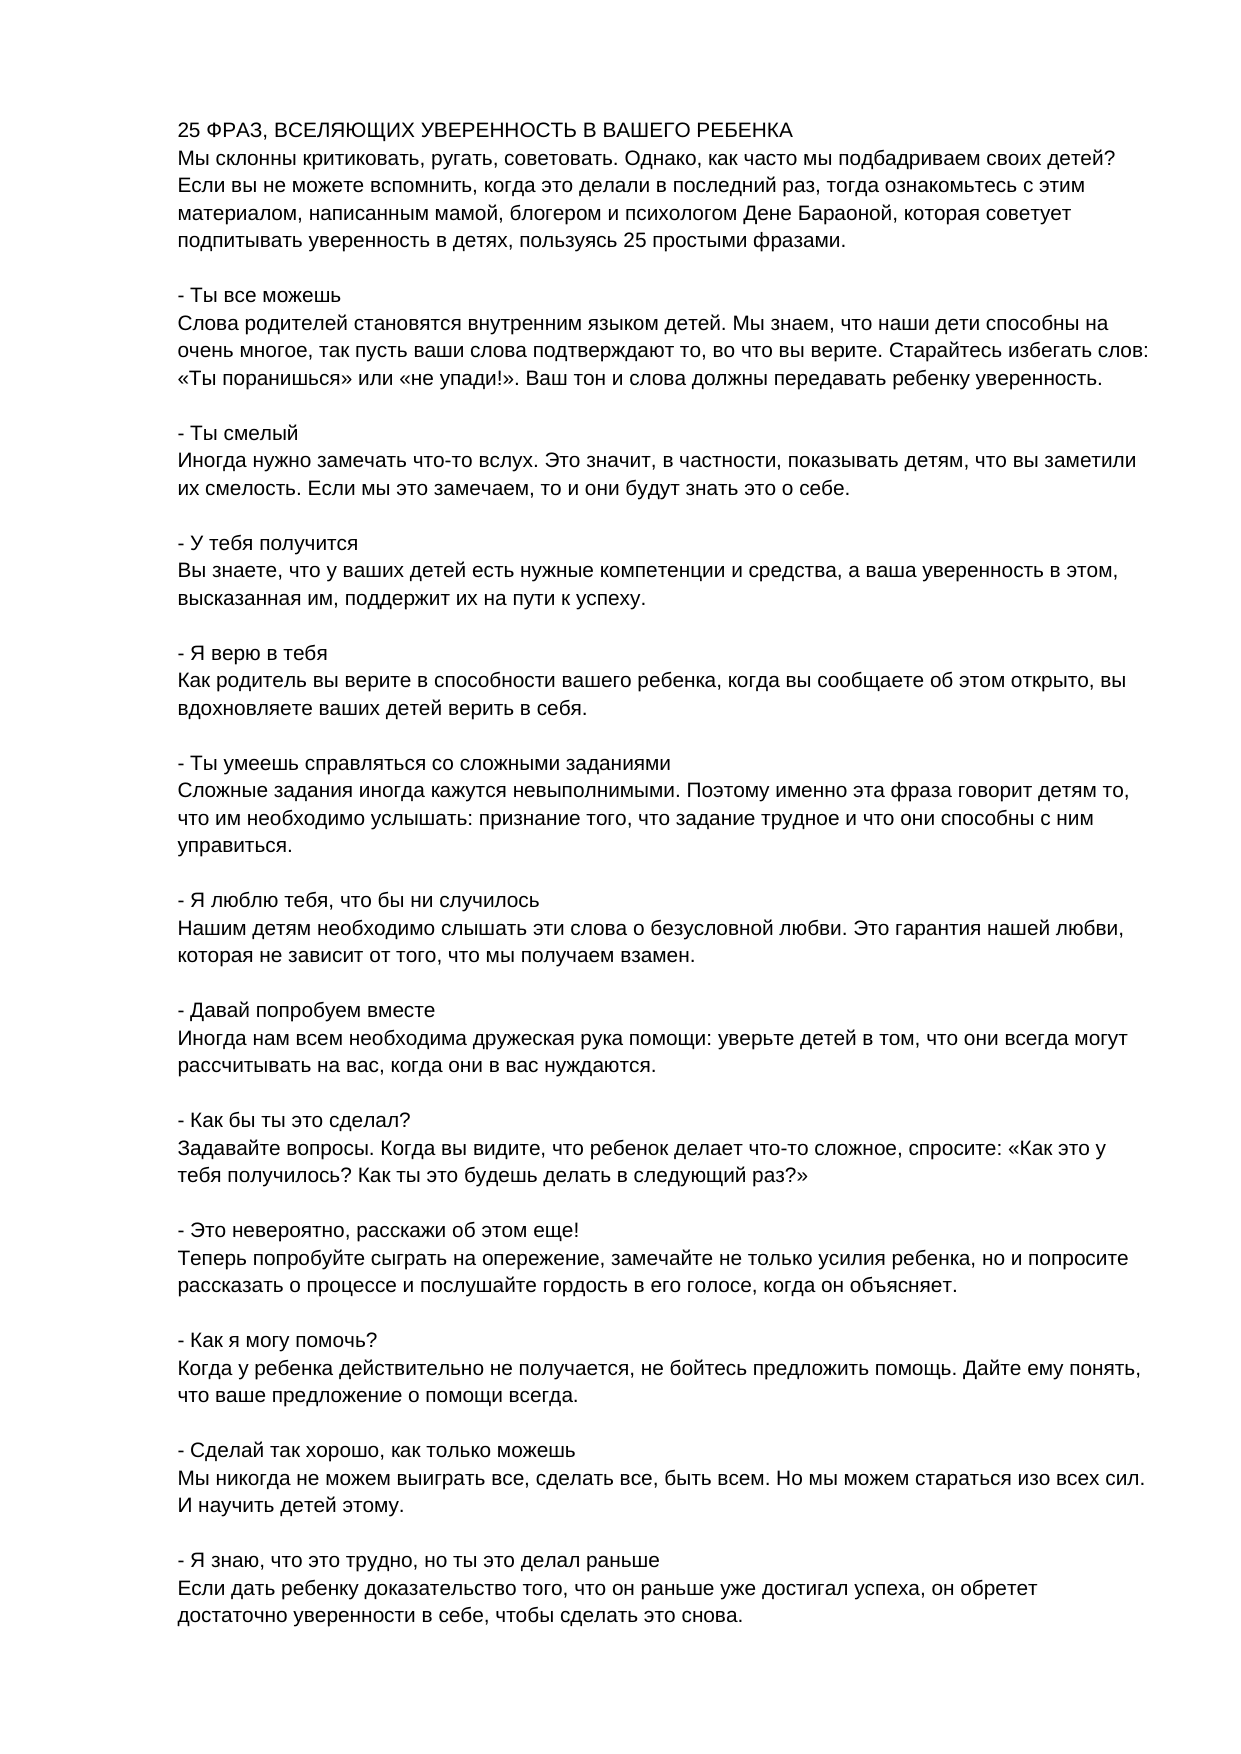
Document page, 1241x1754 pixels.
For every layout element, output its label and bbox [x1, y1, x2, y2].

text [177, 118, 1152, 1627]
